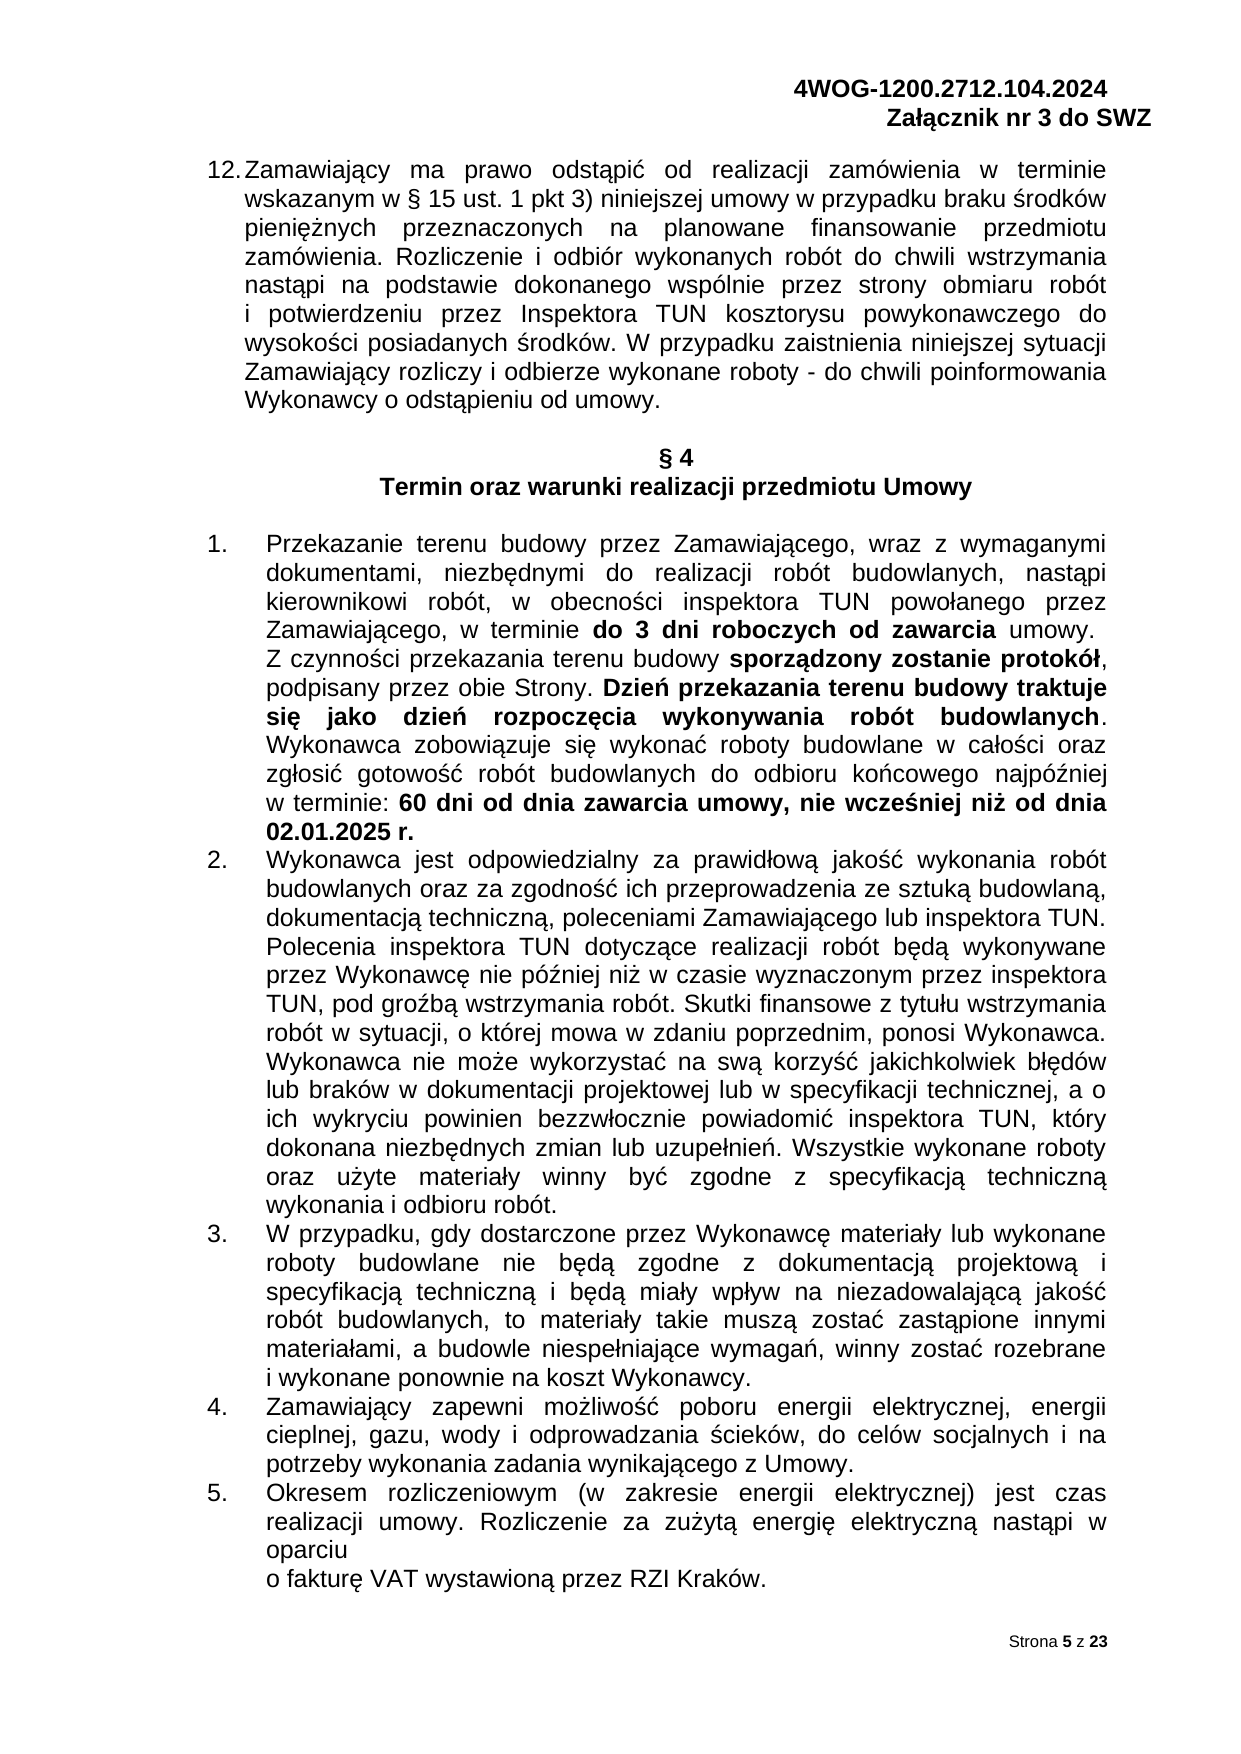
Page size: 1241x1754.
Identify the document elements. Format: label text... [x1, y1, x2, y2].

list Okresem rozliczeniowym (w zakresie energii elektrycznej) jest czas realizacji umowy. Rozliczenie za zużytą energię elektryczną nastąpi w oparciu o fakturę VAT wystawioną przez RZI Kraków. [207, 1478, 1107, 1593]
list Zamawiający ma prawo odstąpić od realizacji zamówienia w terminie wskazanym w § 15 ust. 1 pkt 3) niniejszej umowy w przypadku braku środków pieniężnych przeznaczonych na planowane finansowanie przedmiotu zamówienia. Rozliczenie i odbiór wykonanych robót do chwili wstrzymania nastąpi na podstawie dokonanego wspólnie przez strony obmiaru robót i potwierdzeniu przez Inspektora TUN kosztorysu powykonawczego do wysokości posiadanych środków. W przypadku zaistnienia niniejszej sytuacji Zamawiający rozliczy i odbierze wykonane roboty - do chwili poinformowania Wykonawcy o odstąpieniu od umowy. [207, 155, 1107, 414]
text Termin oraz warunki realizacji przedmiotu Umowy [244, 472, 1107, 500]
list Przekazanie terenu budowy przez Zamawiającego, wraz z wymaganymi dokumentami, niezbędnymi do realizacji robót budowlanych, nastąpi kierownikowi robót, w obecności inspektora TUN powołanego przez Zamawiającego, w terminie do 3 dni roboczych od zawarcia umowy. Z czynności przekazania terenu budowy sporządzony zostanie protokół, podpisany przez obie Strony. Dzień przekazania terenu budowy traktuje się jako dzień rozpoczęcia wykonywania robót budowlanych. Wykonawca zobowiązuje się wykonać roboty budowlane w całości oraz zgłosić gotowość robót budowlanych do odbioru końcowego najpóźniej w terminie: 60 dni od dnia zawarcia umowy, nie wcześniej niż od dnia 02.01.2025 r. [207, 529, 1107, 845]
list Wykonawca jest odpowiedzialny za prawidłową jakość wykonania robót budowlanych oraz za zgodność ich przeprowadzenia ze sztuką budowlaną, dokumentacją techniczną, poleceniami Zamawiającego lub inspektora TUN. Polecenia inspektora TUN dotyczące realizacji robót będą wykonywane przez Wykonawcę nie później niż w czasie wyznaczonym przez inspektora TUN, pod groźbą wstrzymania robót. Skutki finansowe z tytułu wstrzymania robót w sytuacji, o której mowa w zdaniu poprzednim, ponosi Wykonawca. Wykonawca nie może wykorzystać na swą korzyść jakichkolwiek błędów lub braków w dokumentacji projektowej lub w specyfikacji technicznej, a o ich wykryciu powinien bezzwłocznie powiadomić inspektora TUN, który dokonana niezbędnych zmian lub uzupełnień. Wszystkie wykonane roboty oraz użyte materiały winny być zgodne z specyfikacją techniczną wykonania i odbioru robót. [207, 845, 1107, 1219]
list Zamawiający zapewni możliwość poboru energii elektrycznej, energii cieplnej, gazu, wody i odprowadzania ścieków, do celów socjalnych i na potrzeby wykonania zadania wynikającego z Umowy. [207, 1392, 1107, 1478]
list W przypadku, gdy dostarczone przez Wykonawcę materiały lub wykonane roboty budowlane nie będą zgodne z dokumentacją projektową i specyfikacją techniczną i będą miały wpływ na niezadowalającą jakość robót budowlanych, to materiały takie muszą zostać zastąpione innymi materiałami, a budowle niespełniające wymagań, winny zostać rozebrane i wykonane ponownie na koszt Wykonawcy. [207, 1219, 1107, 1392]
text § 4 [244, 443, 1107, 472]
